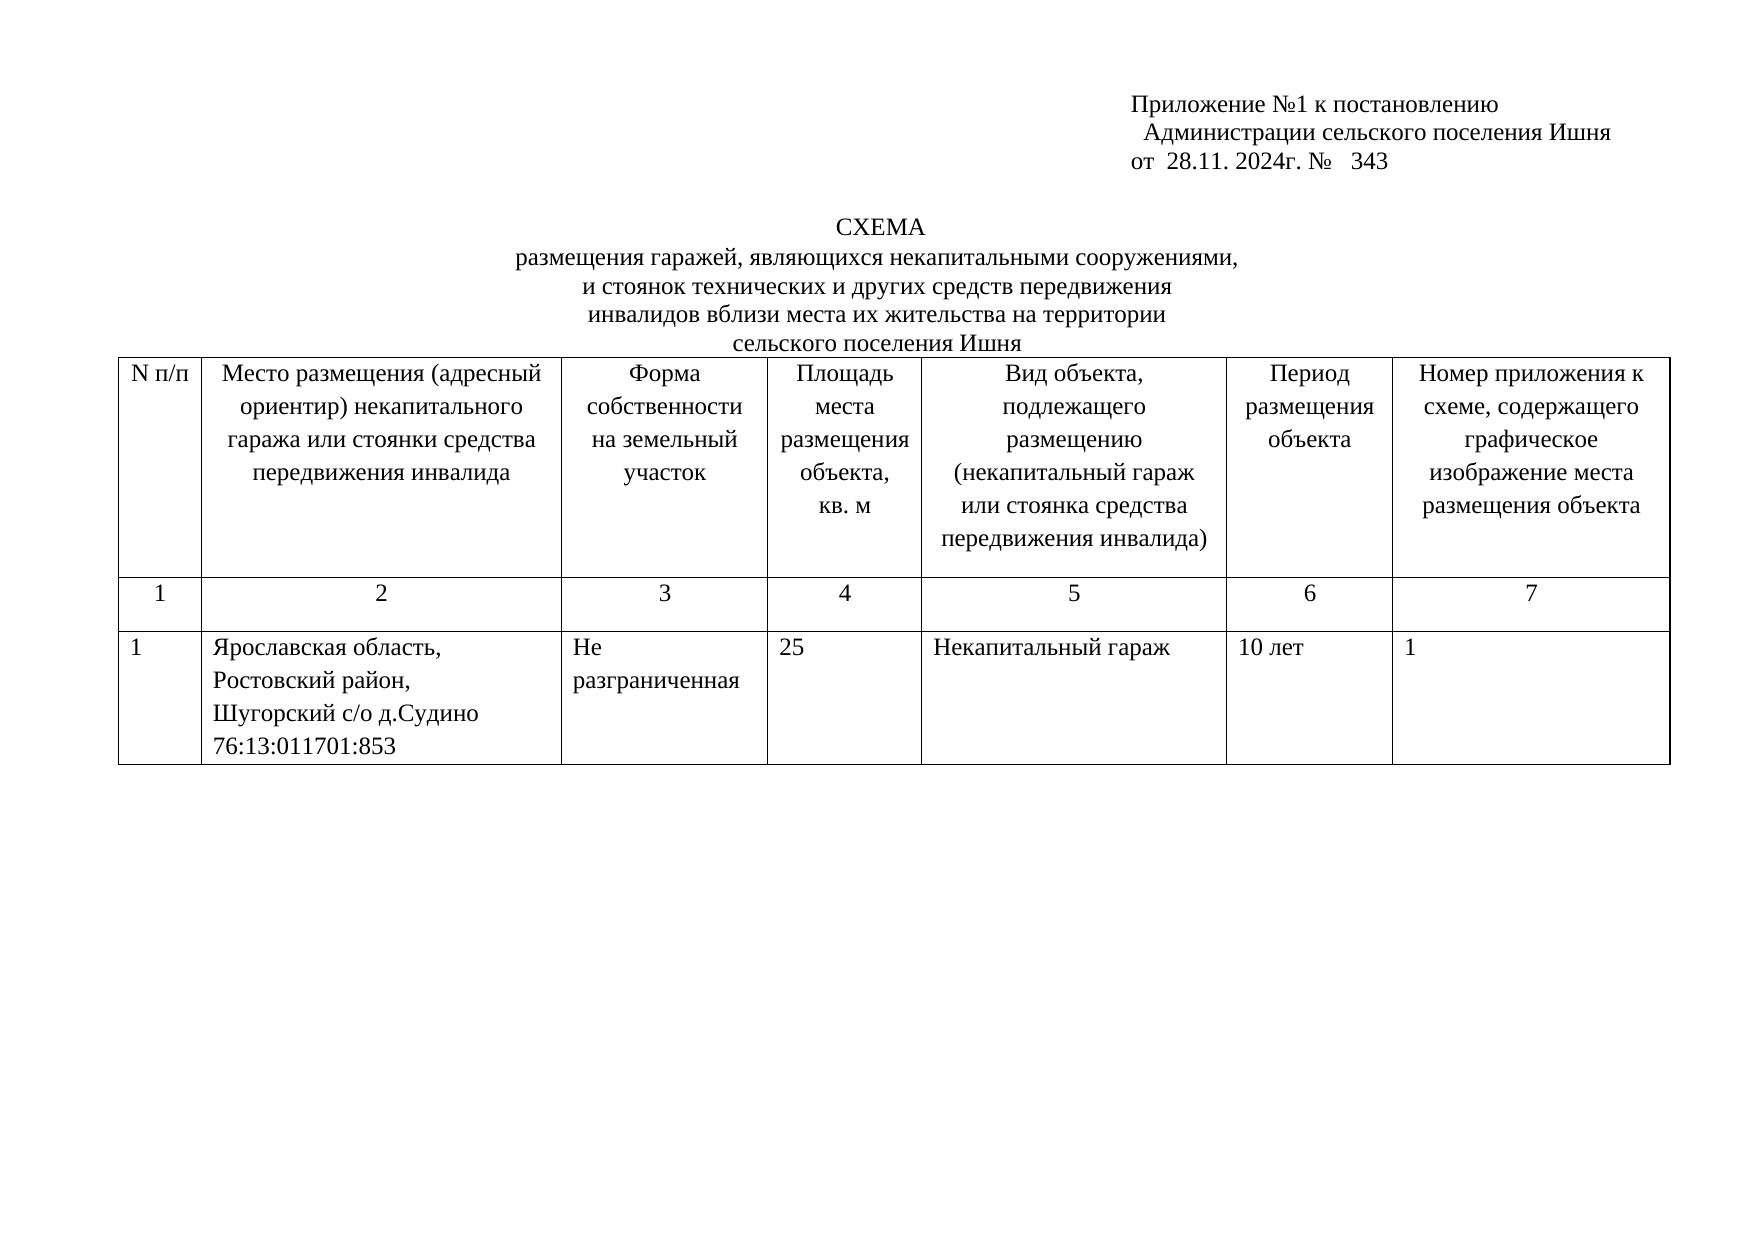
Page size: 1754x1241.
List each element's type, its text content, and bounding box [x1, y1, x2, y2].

text и стоянок технических и других средств передвижения [118, 271, 1636, 299]
table_cell 1 [119, 632, 201, 764]
table_header Площадь места размещения объекта, кв. м [768, 358, 921, 577]
table_cell 6 [1227, 578, 1392, 631]
table_header Вид объекта, подлежащего размещению (некапитальный гараж или стоянка средства передвижения инвалида) [922, 358, 1226, 577]
table_header Номер приложения к схеме, содержащего графическое изображение места размещения объекта [1393, 358, 1669, 577]
text сельского поселения Ишня [118, 328, 1636, 357]
table_cell 7 [1393, 578, 1669, 631]
table_header Форма собственности на земельный участок [562, 358, 767, 577]
table_cell 5 [922, 578, 1226, 631]
table_cell 2 [202, 578, 561, 631]
table_cell 3 [562, 578, 767, 631]
table_header Место размещения (адресный ориентир) некапитального гаража или стоянки средства передвижения инвалида [202, 358, 561, 577]
table_cell 25 [768, 632, 921, 764]
text от 28.11. 2024г. № 343 [118, 146, 1636, 175]
table_cell 1 [1393, 632, 1669, 764]
table_cell Некапитальный гараж [922, 632, 1226, 764]
table_cell 10 лет [1227, 632, 1392, 764]
table_header N п/п [119, 358, 201, 577]
table_cell 4 [768, 578, 921, 631]
text СХЕМА [118, 175, 1636, 242]
text инвалидов вблизи места их жительства на территории [118, 299, 1636, 328]
text Приложение №1 к постановлению [118, 89, 1636, 117]
table_cell Не разграниченная [562, 632, 767, 764]
text размещения гаражей, являющихся некапитальными сооружениями, [118, 242, 1636, 271]
text Администрации сельского поселения Ишня [118, 117, 1636, 146]
table_header Период размещения объекта [1227, 358, 1392, 577]
table_cell Ярославская область, Ростовский район, Шугорский с/о д.Судино 76:13:011701:853 [202, 632, 561, 764]
table_cell 1 [119, 578, 201, 631]
